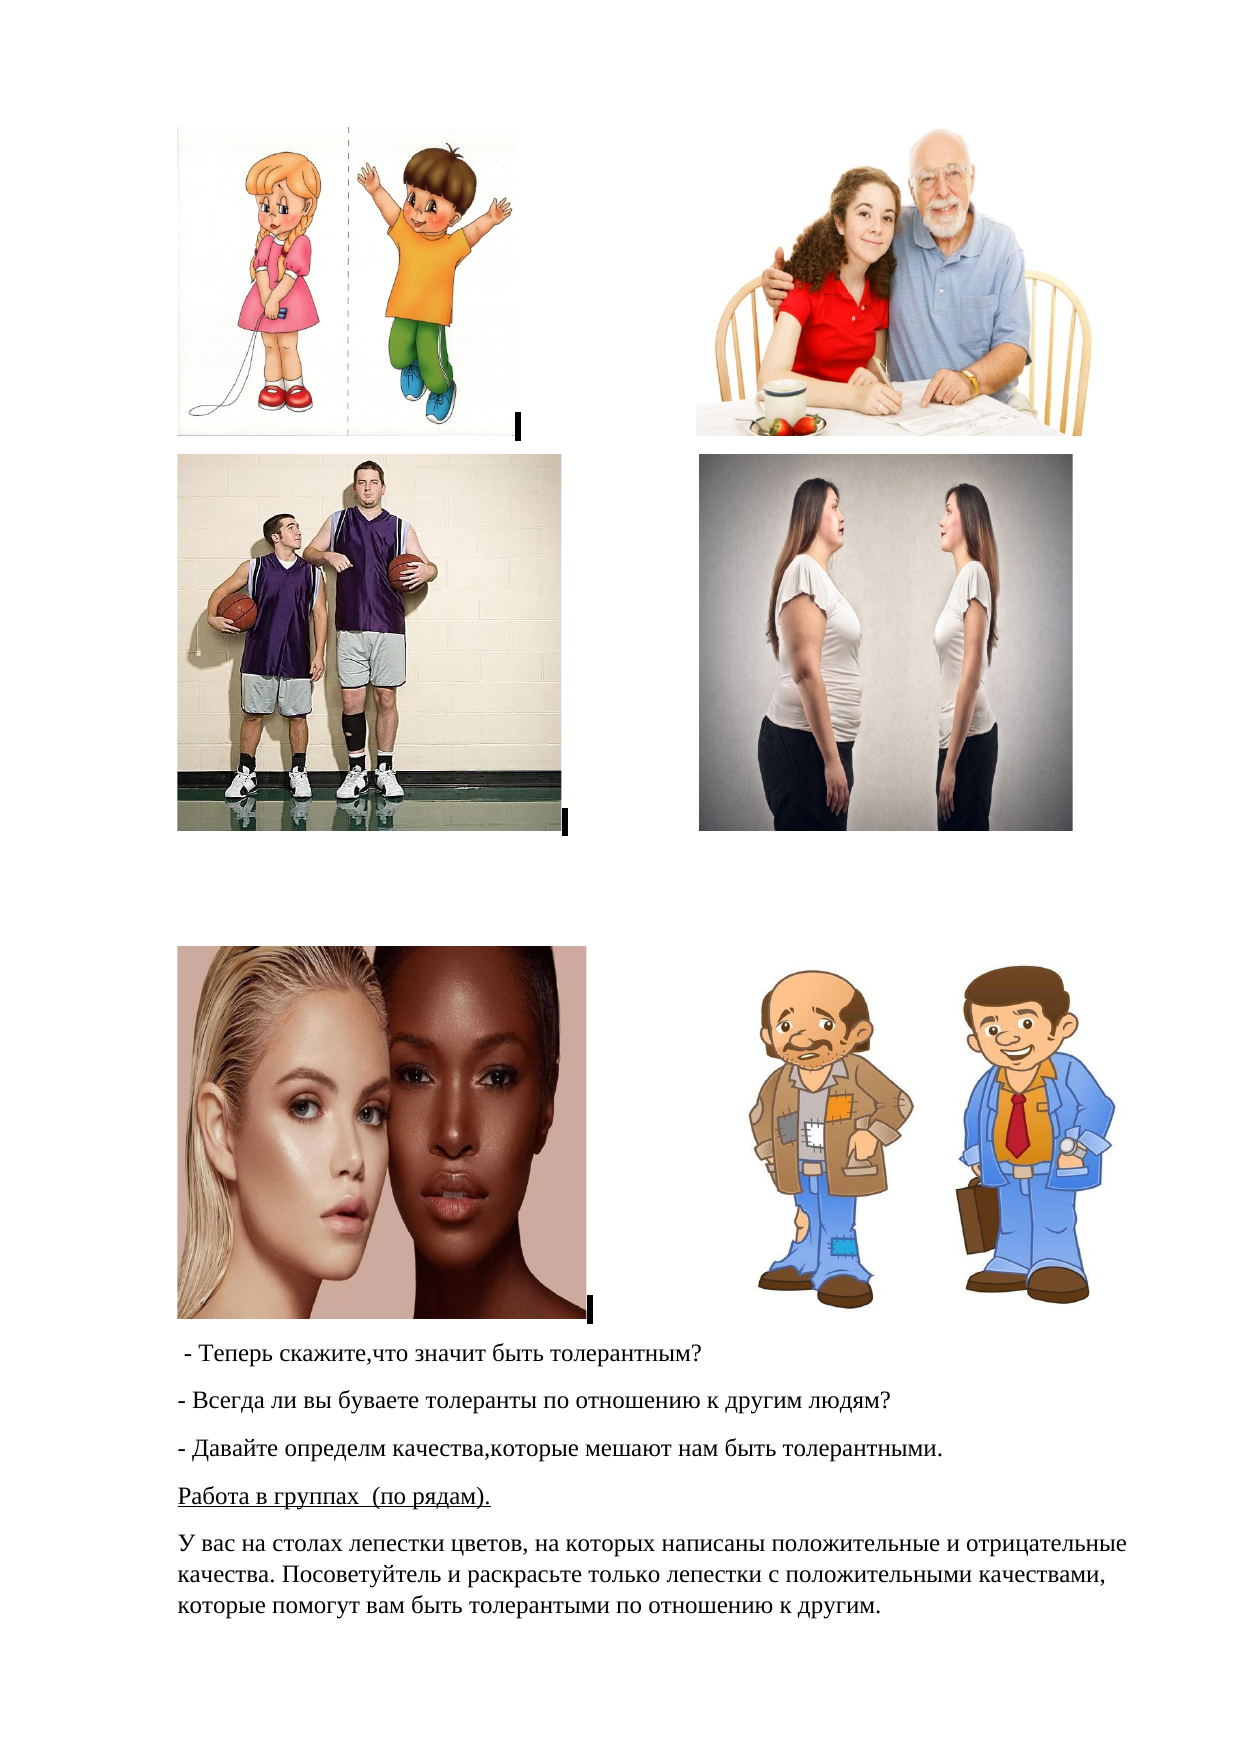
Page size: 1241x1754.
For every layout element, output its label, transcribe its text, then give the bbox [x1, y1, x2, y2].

text - Всегда ли вы буваете толеранты по отношению к другим людям? [177, 1385, 1152, 1414]
text - Теперь скажите,что значит быть толерантным? [177, 1338, 1152, 1366]
text У вас на столах лепестки цветов, на которых написаны положительные и отрицательные качества. Посоветуйтель и раскрасьте только лепестки с положительными качествами, которые помогут вам быть толерантыми по отношению к другим. [177, 1528, 1152, 1619]
picture [699, 454, 1073, 831]
picture [177, 127, 515, 436]
text - Давайте определм качества,которые мешают нам быть толерантными. [177, 1433, 1152, 1462]
picture [717, 945, 1128, 1319]
picture [696, 118, 1101, 436]
picture [177, 454, 562, 831]
text Работа в группах (по рядам). [177, 1481, 1152, 1509]
picture [177, 946, 587, 1319]
